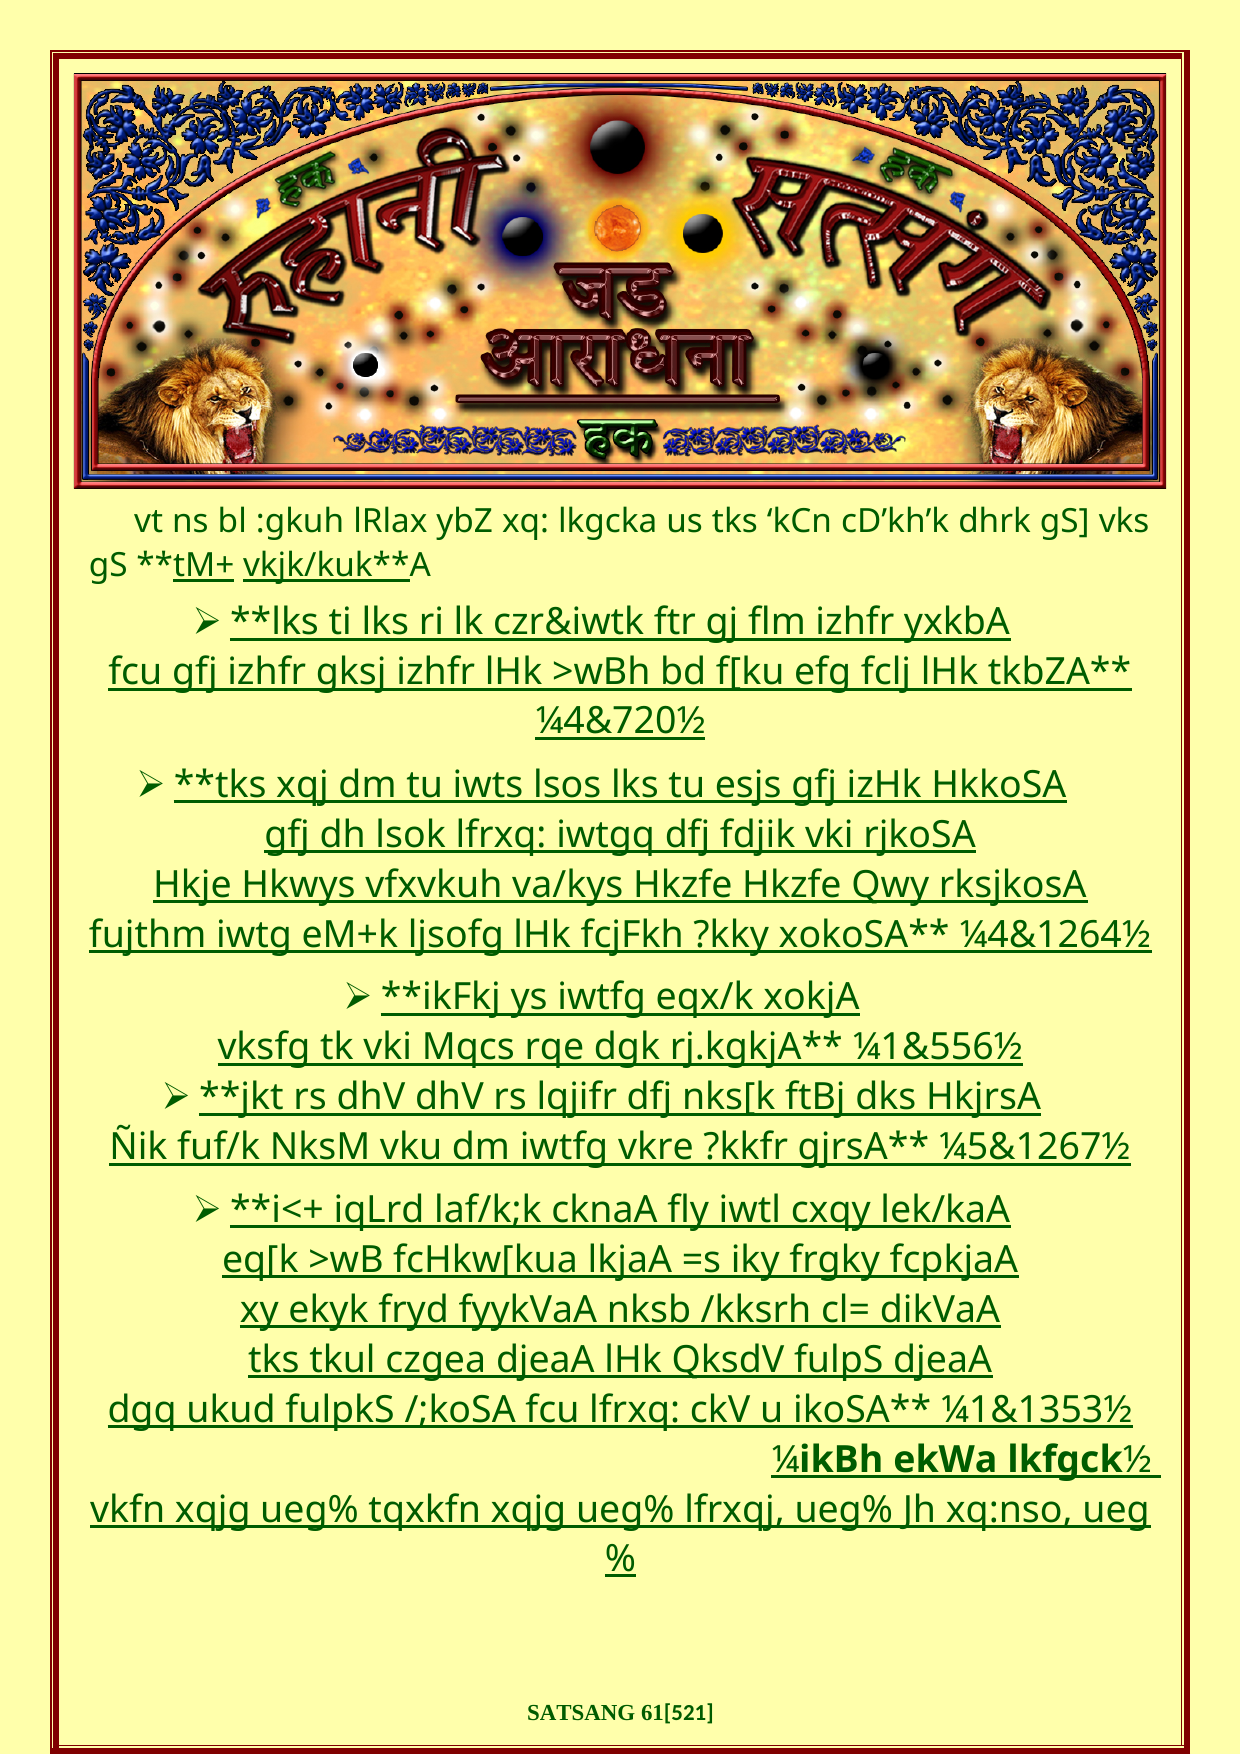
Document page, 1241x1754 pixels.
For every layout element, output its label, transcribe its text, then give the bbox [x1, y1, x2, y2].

text eq[k >wB fcHkw[kua lkjaA =s iky frgky fcpkjaA [89, 1232, 1152, 1282]
text tks tkul czgea djeaA lHk QksdV fulpS djeaA [89, 1332, 1152, 1382]
text vkfn xqjg ueg% tqxkfn xqjg ueg% lfrxqj, ueg% Jh xq:nso, ueg% [89, 1482, 1152, 1582]
text Hkje Hkwys vfxvkuh va/kys Hkzfe Hkzfe Qwy rksjkosA [89, 857, 1152, 907]
list vksfg tk vki Mqcs rqe dgk rj.kgkjA** ¼1&556½ [89, 1020, 1152, 1070]
list **lks ti lks ri lk czr&iwtk ftr gj flm izhfr yxkbA [59, 595, 1152, 645]
text fcu gfj izhfr gksj izhfr lHk >wBh bd f[ku efg fclj lHk tkbZA** ¼4&720½ [89, 645, 1152, 745]
text gfj dh lsok lfrxq: iwtgq dfj fdjik vki rjkoSA [89, 807, 1152, 857]
text Ñik fuf/k NksM vku dm iwtfg vkre ?kkfr gjrsA** ¼5&1267½ [89, 1120, 1152, 1170]
list **tks xqj dm tu iwts lsos lks tu esjs gfj izHk HkkoSA [59, 757, 1152, 807]
list **jkt rs dhV dhV rs lqjifr dfj nks[k ftBj dks HkjrsA [59, 1070, 1152, 1120]
text xy ekyk fryd fyykVaA nksb /kksrh cl= dikVaA [89, 1282, 1152, 1332]
text dgq ukud fulpkS /;koSA fcu lfrxq: ckV u ikoSA** ¼1&1353½ [89, 1382, 1152, 1432]
text ¼ikBh ekWa lkfgck½ [89, 1432, 1152, 1482]
text vt ns bl :gkuh lRlax ybZ xq: lkgcka us tks ‘kCn cD’kh’k dhrk gS] vks gS **tM+ vkjk/kuk**A [89, 497, 1152, 586]
picture [73, 73, 1167, 489]
list **i<+ iqLrd laf/k;k cknaA fly iwtl cxqy lek/kaA [59, 1182, 1152, 1232]
list **ikFkj ys iwtfg eqx/k xokjA [59, 970, 1152, 1020]
text fujthm iwtg eM+k ljsofg lHk fcjFkh ?kky xokoSA** ¼4&1264½ [89, 907, 1152, 950]
